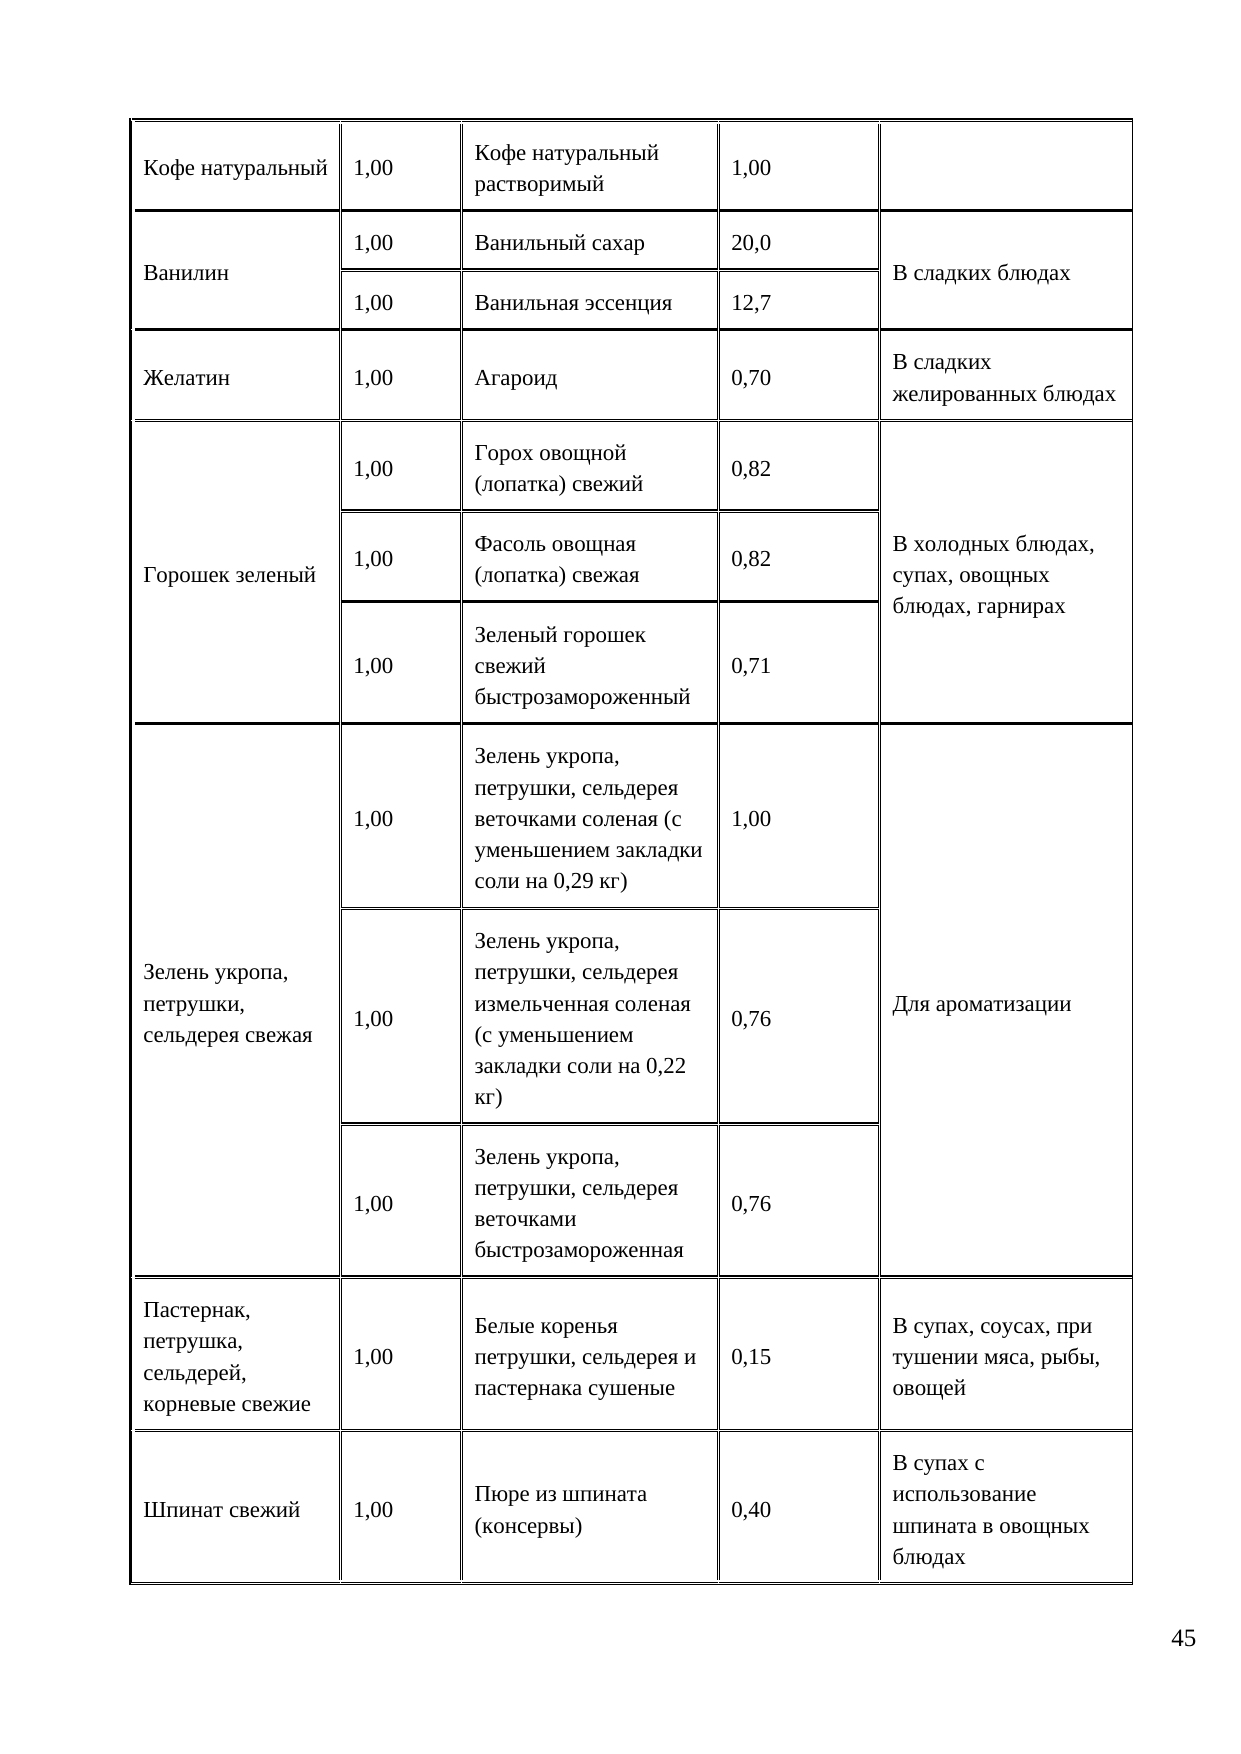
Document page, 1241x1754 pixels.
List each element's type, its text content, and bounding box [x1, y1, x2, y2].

table_cell Зелень укропа, петрушки, сельдерея свежая [132, 722, 339, 1275]
table_cell 1,00 [342, 331, 460, 418]
table_cell В сладких желированных блюдах [881, 331, 1132, 418]
table_cell Пастернак, петрушка, сельдерей, корневые свежие [132, 1275, 339, 1429]
table_cell 1,00 [719, 122, 880, 209]
table_cell Агароид [463, 331, 717, 418]
table_cell 20,0 [720, 212, 878, 268]
table_cell 1,00 [720, 725, 878, 906]
table_cell Пюре из шпината (консервы) [462, 1432, 718, 1582]
table_cell 12,7 [720, 272, 878, 328]
table_cell 1,00 [342, 212, 460, 268]
table_cell Зелень укропа, петрушки, сельдерея веточками быстрозамороженная [463, 1126, 717, 1275]
table_cell 1,00 [342, 422, 460, 509]
table_cell Ванилин [132, 209, 339, 328]
table_cell 1,00 [342, 1279, 460, 1429]
table_cell Горошек зеленый [132, 419, 339, 722]
table_cell Фасоль овощная (лопатка) свежая [463, 513, 717, 600]
table_cell Ванильный сахар [463, 212, 717, 268]
table_cell 1,00 [342, 725, 460, 906]
table_cell 0,71 [720, 603, 878, 722]
table_cell 0,76 [720, 1126, 878, 1275]
table_cell Зелень укропа, петрушки, сельдерея измельченная соленая (с уменьшением закладки соли на 0,22 кг) [463, 910, 717, 1122]
table_cell Для ароматизации [881, 725, 1132, 1275]
table_cell 0,15 [720, 1279, 878, 1429]
table_cell Кофе натуральный растворимый [462, 122, 718, 209]
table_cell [881, 1279, 1132, 1429]
table_cell 0,82 [720, 422, 878, 509]
table_cell 1,00 [342, 1126, 460, 1275]
table_cell 0,70 [720, 331, 878, 418]
table_cell Зелень укропа, петрушки, сельдерея веточками соленая (с уменьшением закладки соли на 0,29 кг) [463, 725, 717, 906]
table_cell 1,00 [341, 122, 462, 209]
table_cell Желатин [131, 328, 339, 418]
table_cell Белые коренья петрушки, сельдерея и пастернака сушеные [463, 1279, 717, 1429]
table_cell 1,00 [342, 272, 460, 328]
table_cell 1,00 [341, 1432, 462, 1582]
table_cell В сладких блюдах [881, 212, 1132, 328]
table_cell 0,76 [720, 910, 878, 1122]
table_cell 1,00 [342, 910, 460, 1122]
table_cell Ванильная эссенция [463, 272, 717, 328]
table_cell 0,40 [719, 1432, 880, 1582]
table_cell Шпинат свежий [131, 1429, 341, 1582]
table_cell Зеленый горошек свежий быстрозамороженный [463, 603, 717, 722]
table_cell 0,82 [720, 513, 878, 600]
table_cell 1,00 [342, 513, 460, 600]
table_cell В холодных блюдах, супах, овощных блюдах, гарнирах [881, 422, 1132, 722]
table_cell В супах с использование шпината в овощных блюдах [880, 1432, 1132, 1582]
table_cell 1,00 [342, 603, 460, 722]
table_cell Горох овощной (лопатка) свежий [463, 422, 717, 509]
table_cell Кофе натуральный [131, 118, 341, 209]
